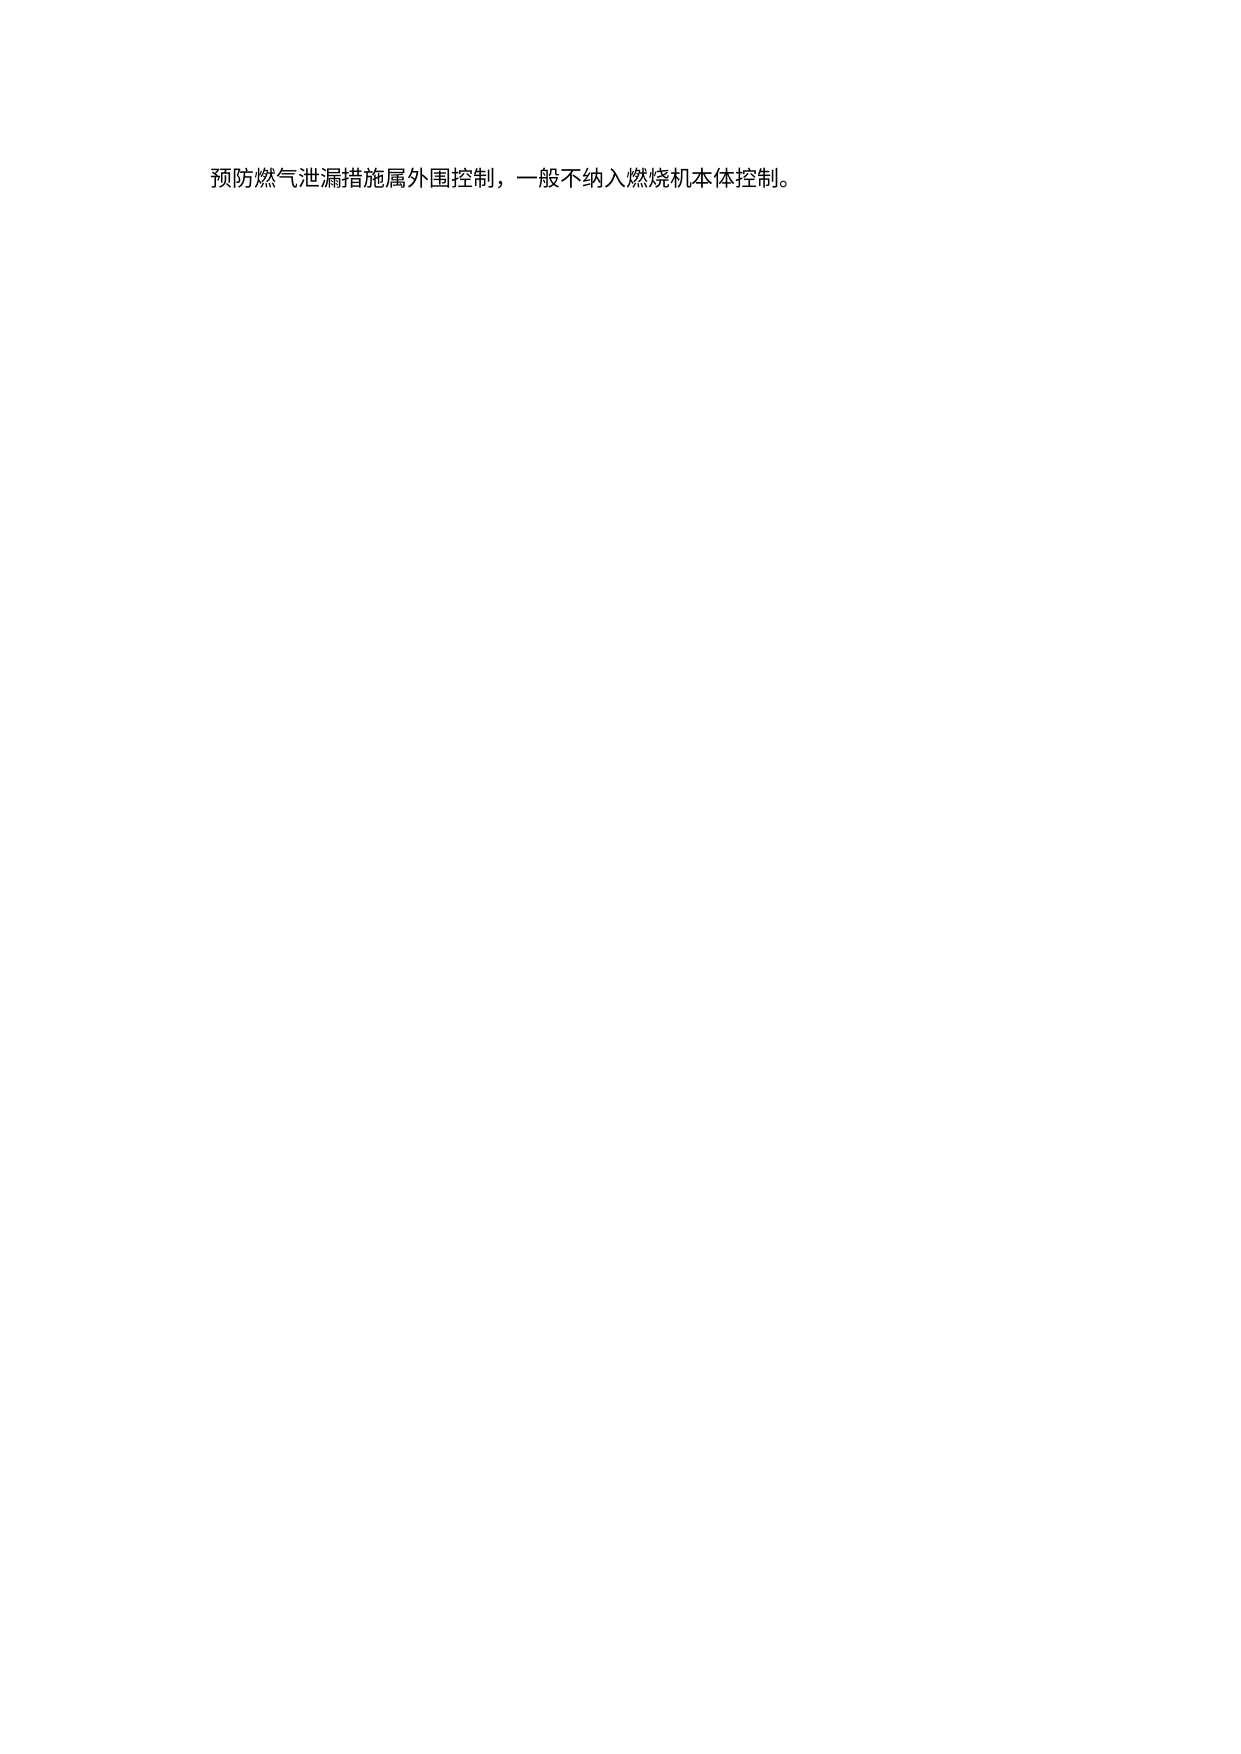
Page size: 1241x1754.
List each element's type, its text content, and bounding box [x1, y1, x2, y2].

text 预防燃气泄漏措施属外围控制，一般不纳入燃烧机本体控制。 [187, 162, 1053, 194]
